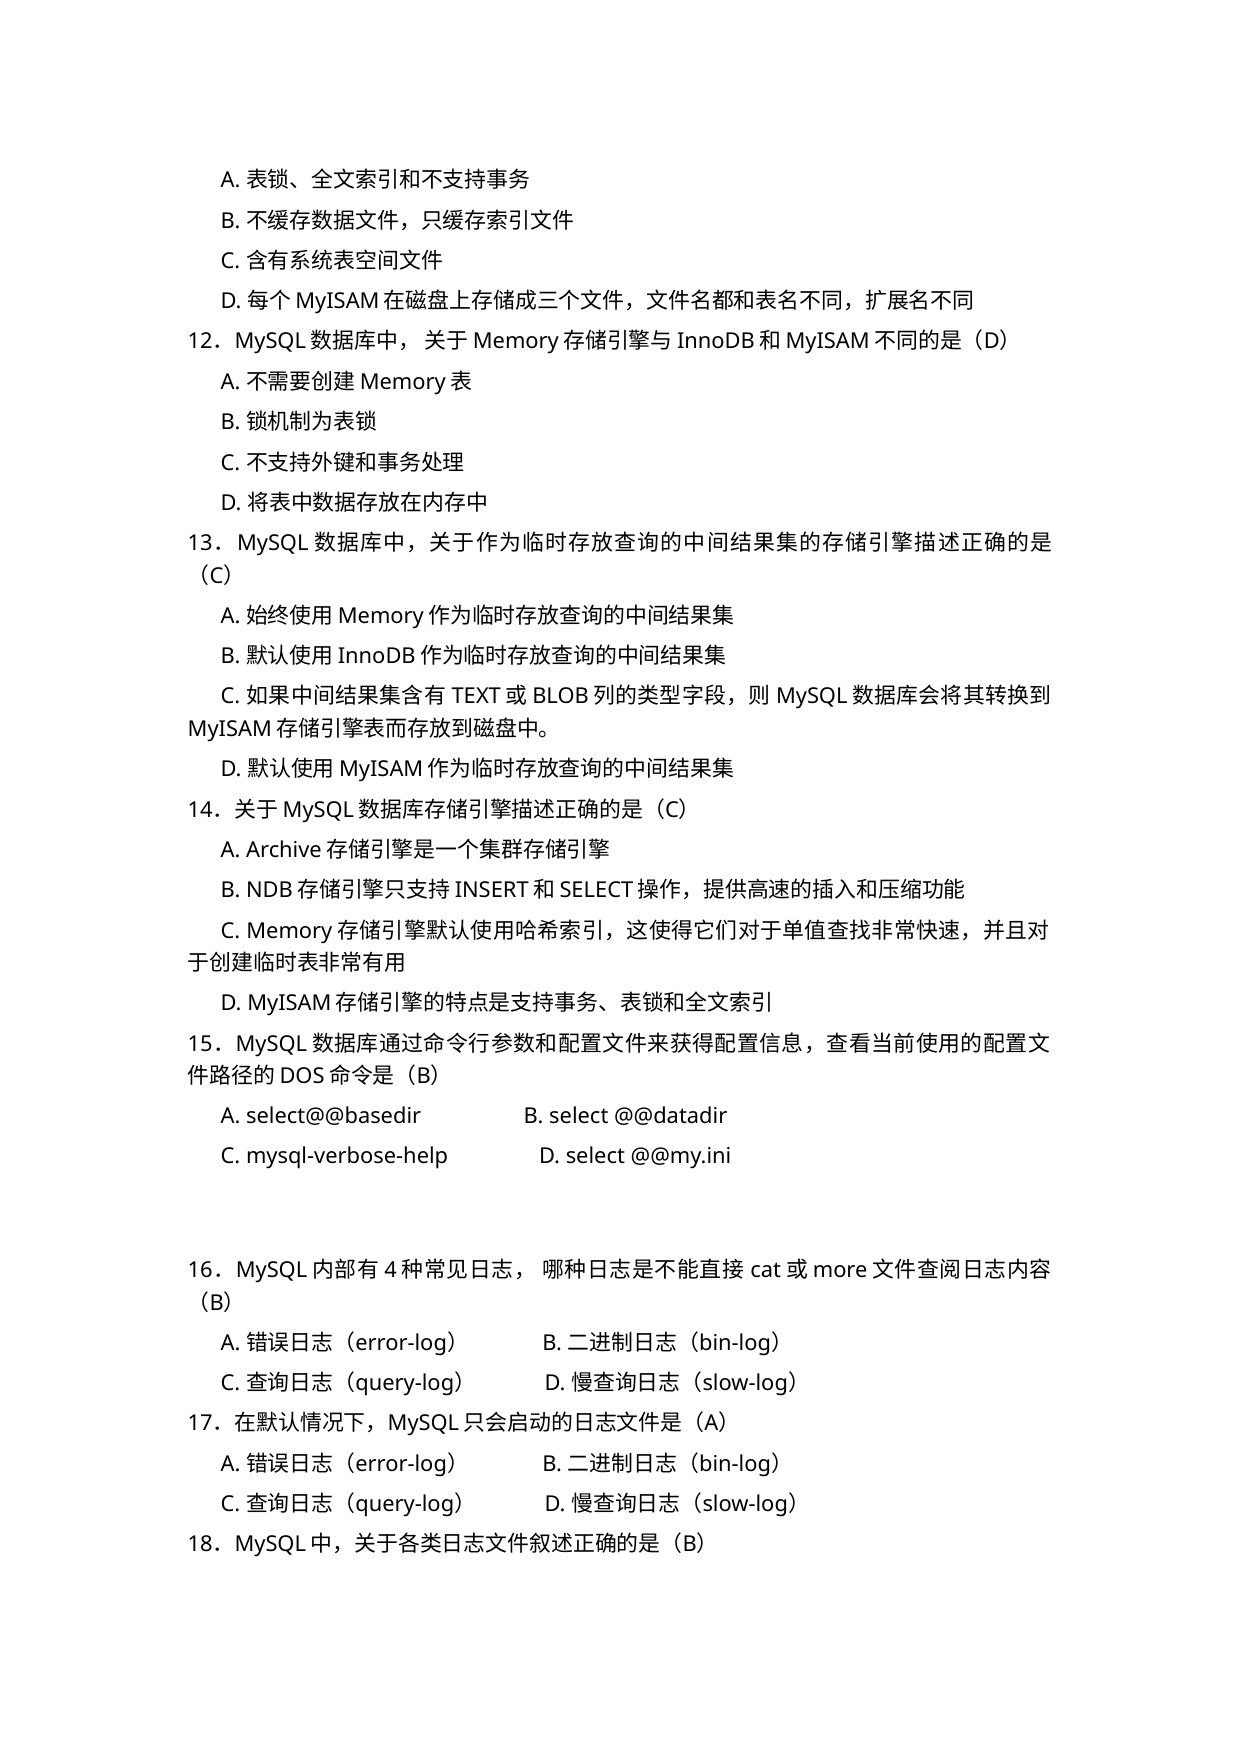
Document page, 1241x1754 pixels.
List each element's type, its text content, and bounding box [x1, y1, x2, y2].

text 15．MySQL数据库通过命令行参数和配置文件来获得配置信息，查看当前使用的配置文件路径的DOS命令是（B） [187, 1025, 1053, 1090]
text D. 将表中数据存放在内存中 [187, 484, 1053, 517]
text C. 如果中间结果集含有TEXT或BLOB列的类型字段，则MySQL数据库会将其转换到MyISAM存储引擎表而存放到磁盘中。 [187, 678, 1053, 743]
text 12．MySQL数据库中， 关于Memory存储引擎与InnoDB和MyISAM不同的是（D） [187, 323, 1053, 356]
text A. 始终使用Memory作为临时存放查询的中间结果集 [187, 598, 1053, 630]
text A. 表锁、全文索引和不支持事务 [187, 162, 1053, 194]
text C. 不支持外键和事务处理 [187, 444, 1053, 477]
text 17．在默认情况下，MySQL只会启动的日志文件是（A） [187, 1405, 1053, 1438]
text C. 查询日志（query-log） D. 慢查询日志（slow-log） [187, 1486, 1053, 1518]
text A. select@@basedir B. select @@datadir [187, 1098, 1053, 1131]
text 13．MySQL数据库中，关于作为临时存放查询的中间结果集的存储引擎描述正确的是（C） [187, 525, 1053, 590]
text B. 不缓存数据文件，只缓存索引文件 [187, 202, 1053, 235]
text A. Archive存储引擎是一个集群存储引擎 [187, 832, 1053, 864]
text C. mysql-verbose-help D. select @@my.ini [187, 1138, 1053, 1171]
text D. 每个MyISAM在磁盘上存储成三个文件，文件名都和表名不同，扩展名不同 [187, 283, 1053, 315]
text C. Memory存储引擎默认使用哈希索引，这使得它们对于单值查找非常快速，并且对于创建临时表非常有用 [187, 912, 1053, 977]
text B. 锁机制为表锁 [187, 404, 1053, 436]
text C. 查询日志（query-log） D. 慢查询日志（slow-log） [187, 1365, 1053, 1397]
text B. 默认使用InnoDB作为临时存放查询的中间结果集 [187, 638, 1053, 670]
text B. NDB存储引擎只支持INSERT和SELECT操作，提供高速的插入和压缩功能 [187, 872, 1053, 904]
text A. 不需要创建Memory表 [187, 363, 1053, 396]
text 14．关于MySQL数据库存储引擎描述正确的是（C） [187, 791, 1053, 824]
text A. 错误日志（error-log） B. 二进制日志（bin-log） [187, 1324, 1053, 1357]
text A. 错误日志（error-log） B. 二进制日志（bin-log） [187, 1445, 1053, 1478]
text 18．MySQL中，关于各类日志文件叙述正确的是（B） [187, 1526, 1053, 1558]
text D. MyISAM存储引擎的特点是支持事务、表锁和全文索引 [187, 985, 1053, 1018]
text 16．MySQL内部有4种常见日志， 哪种日志是不能直接cat或more文件查阅日志内容（B） [187, 1252, 1053, 1317]
text D. 默认使用MyISAM作为临时存放查询的中间结果集 [187, 751, 1053, 783]
text C. 含有系统表空间文件 [187, 243, 1053, 275]
